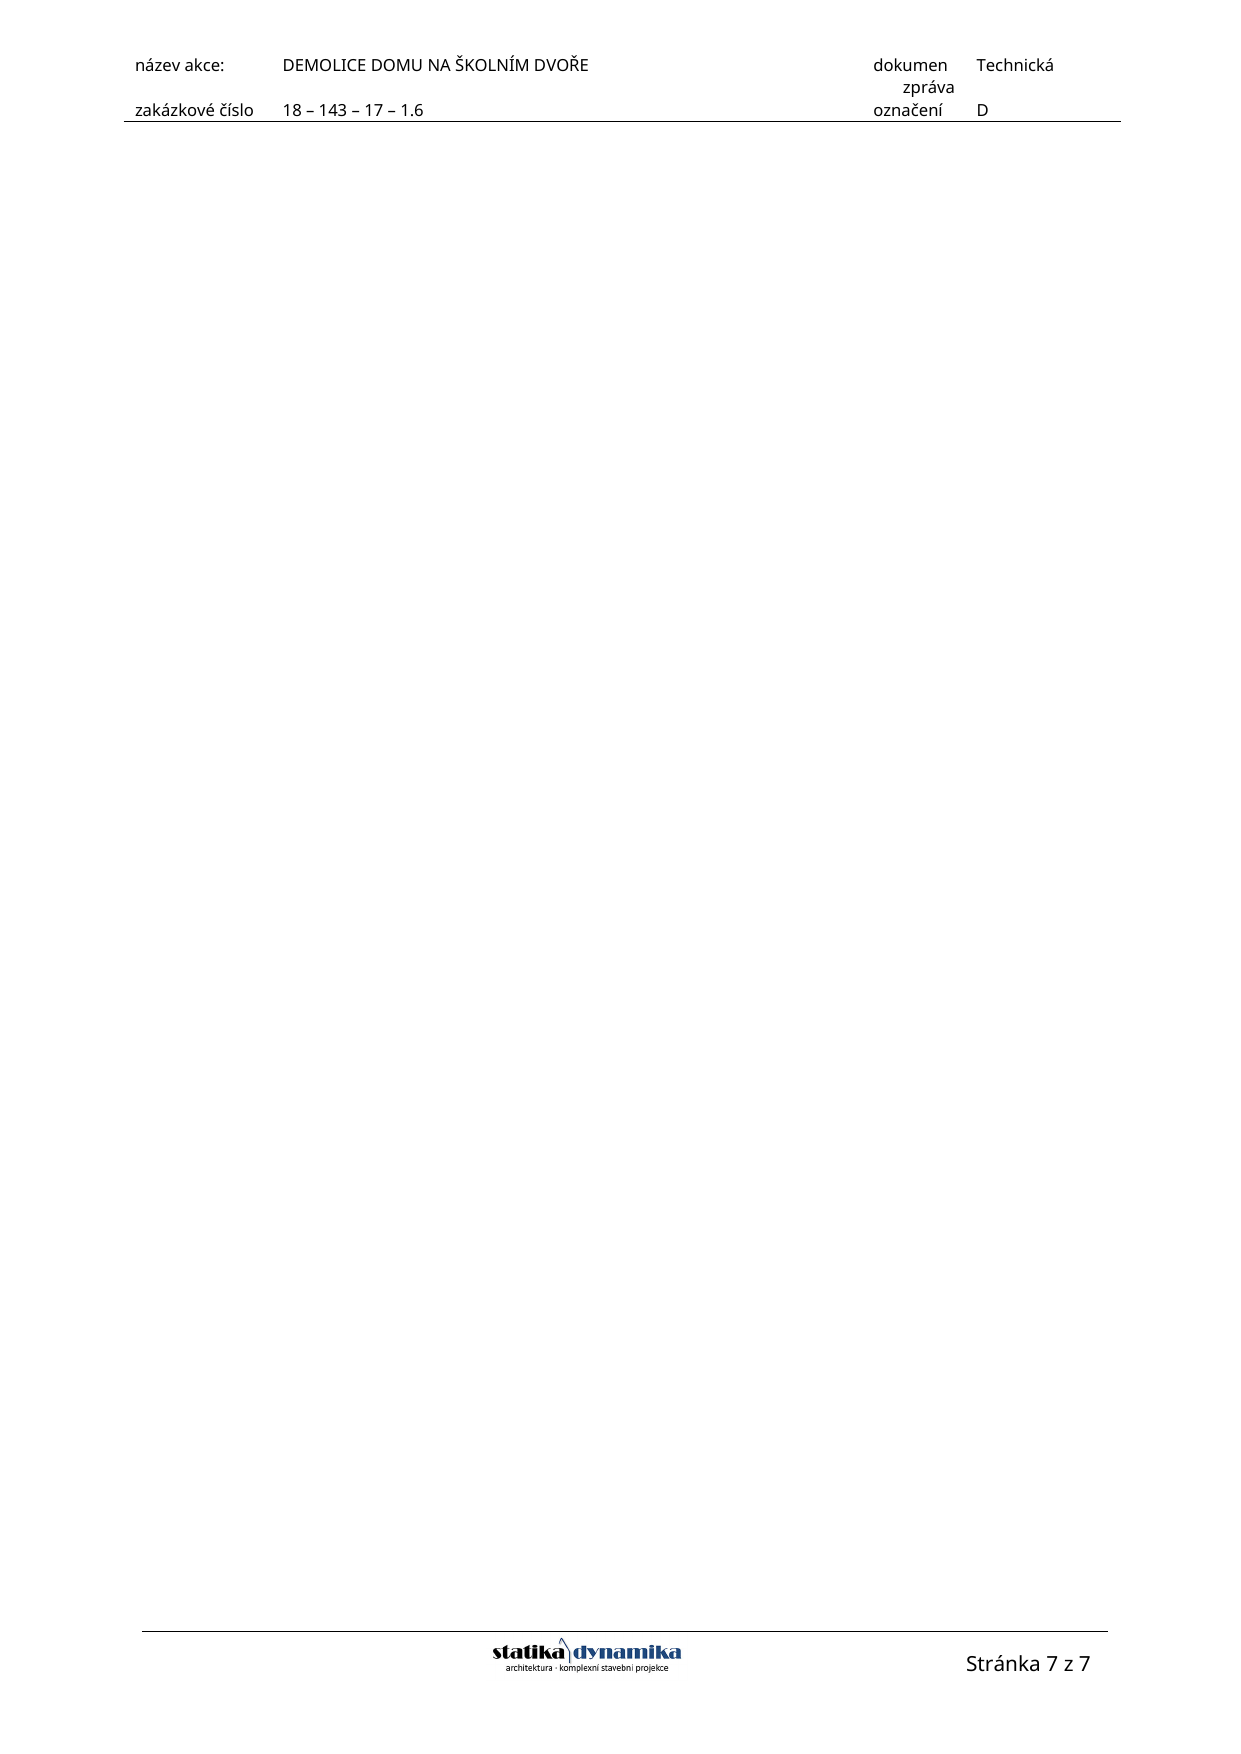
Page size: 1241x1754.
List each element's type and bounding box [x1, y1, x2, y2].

picture [486, 1632, 688, 1681]
